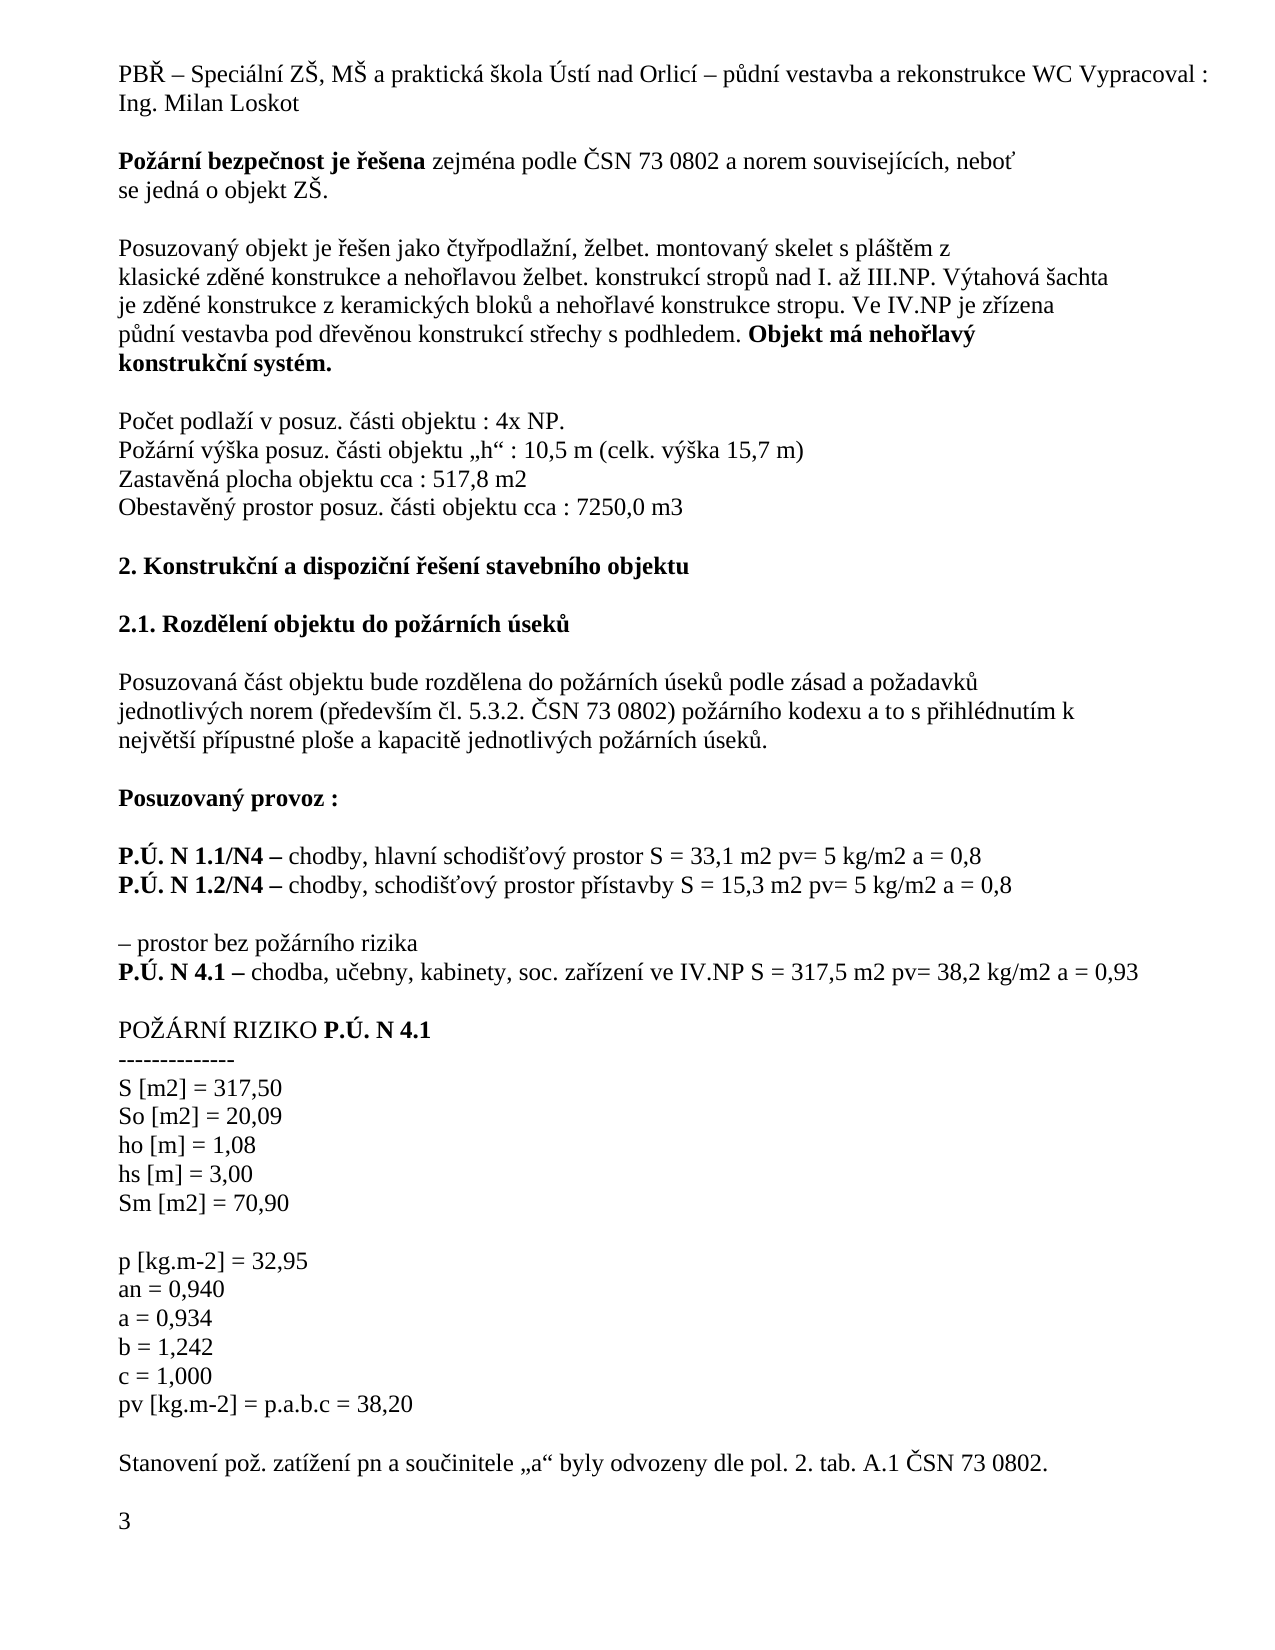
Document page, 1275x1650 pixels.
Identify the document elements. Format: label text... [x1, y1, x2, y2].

text Stanovení pož. zatížení pn a součinitele „a“ byly odvozeny dle pol. 2. tab. A.1 ČSN 73 0802. [118, 1448, 1216, 1477]
text – prostor bez požárního rizika P.Ú. N 4.1 – chodba, učebny, kabinety, soc. zařízení ve IV.NP S = 317,5 m2 pv= 38,2 kg/m2 a = 0,93 [118, 928, 1216, 986]
text Posuzovaný provoz : [118, 783, 1216, 812]
text Počet podlaží v posuz. části objektu : 4x NP. Požární výška posuz. části objektu „h“ : 10,5 m (celk. výška 15,7 m) Zastavěná plocha objektu cca : 517,8 m2 Obestavěný prostor posuz. části objektu cca : 7250,0 m3 [118, 406, 1216, 521]
text POŽÁRNÍ RIZIKO P.Ú. N 4.1 -------------- S [m2] = 317,50 So [m2] = 20,09 ho [m] = 1,08 hs [m] = 3,00 Sm [m2] = 70,90 [118, 1015, 1216, 1216]
text PBŘ – Speciální ZŠ, MŠ a praktická škola Ústí nad Orlicí – půdní vestavba a rekonstrukce WC Vypracoval : Ing. Milan Loskot [118, 59, 1216, 117]
text Posuzovaná část objektu bude rozdělena do požárních úseků podle zásad a požadavků jednotlivých norem (především čl. 5.3.2. ČSN 73 0802) požárního kodexu a to s přihlédnutím k největší přípustné ploše a kapacitě jednotlivých požárních úseků. [118, 667, 1216, 753]
text 2. Konstrukční a dispoziční řešení stavebního objektu [118, 551, 1216, 579]
text Požární bezpečnost je řešena zejména podle ČSN 73 0802 a norem souvisejících, neboť se jedná o objekt ZŠ. [118, 146, 1216, 203]
text 3 [118, 1506, 1216, 1535]
text P.Ú. N 1.1/N4 – chodby, hlavní schodišťový prostor S = 33,1 m2 pv= 5 kg/m2 a = 0,8 P.Ú. N 1.2/N4 – chodby, schodišťový prostor přístavby S = 15,3 m2 pv= 5 kg/m2 a = 0,8 [118, 841, 1216, 899]
text p [kg.m-2] = 32,95 an = 0,940 a = 0,934 b = 1,242 c = 1,000 pv [kg.m-2] = p.a.b.c = 38,20 [118, 1246, 1216, 1418]
text Posuzovaný objekt je řešen jako čtyřpodlažní, želbet. montovaný skelet s pláštěm z klasické zděné konstrukce a nehořlavou želbet. konstrukcí stropů nad I. až III.NP. Výtahová šachta je zděné konstrukce z keramických bloků a nehořlavé konstrukce stropu. Ve IV.NP je zřízena půdní vestavba pod dřevěnou konstrukcí střechy s podhledem. Objekt má nehořlavý konstrukční systém. [118, 233, 1216, 377]
text 2.1. Rozdělení objektu do požárních úseků [118, 609, 1216, 638]
